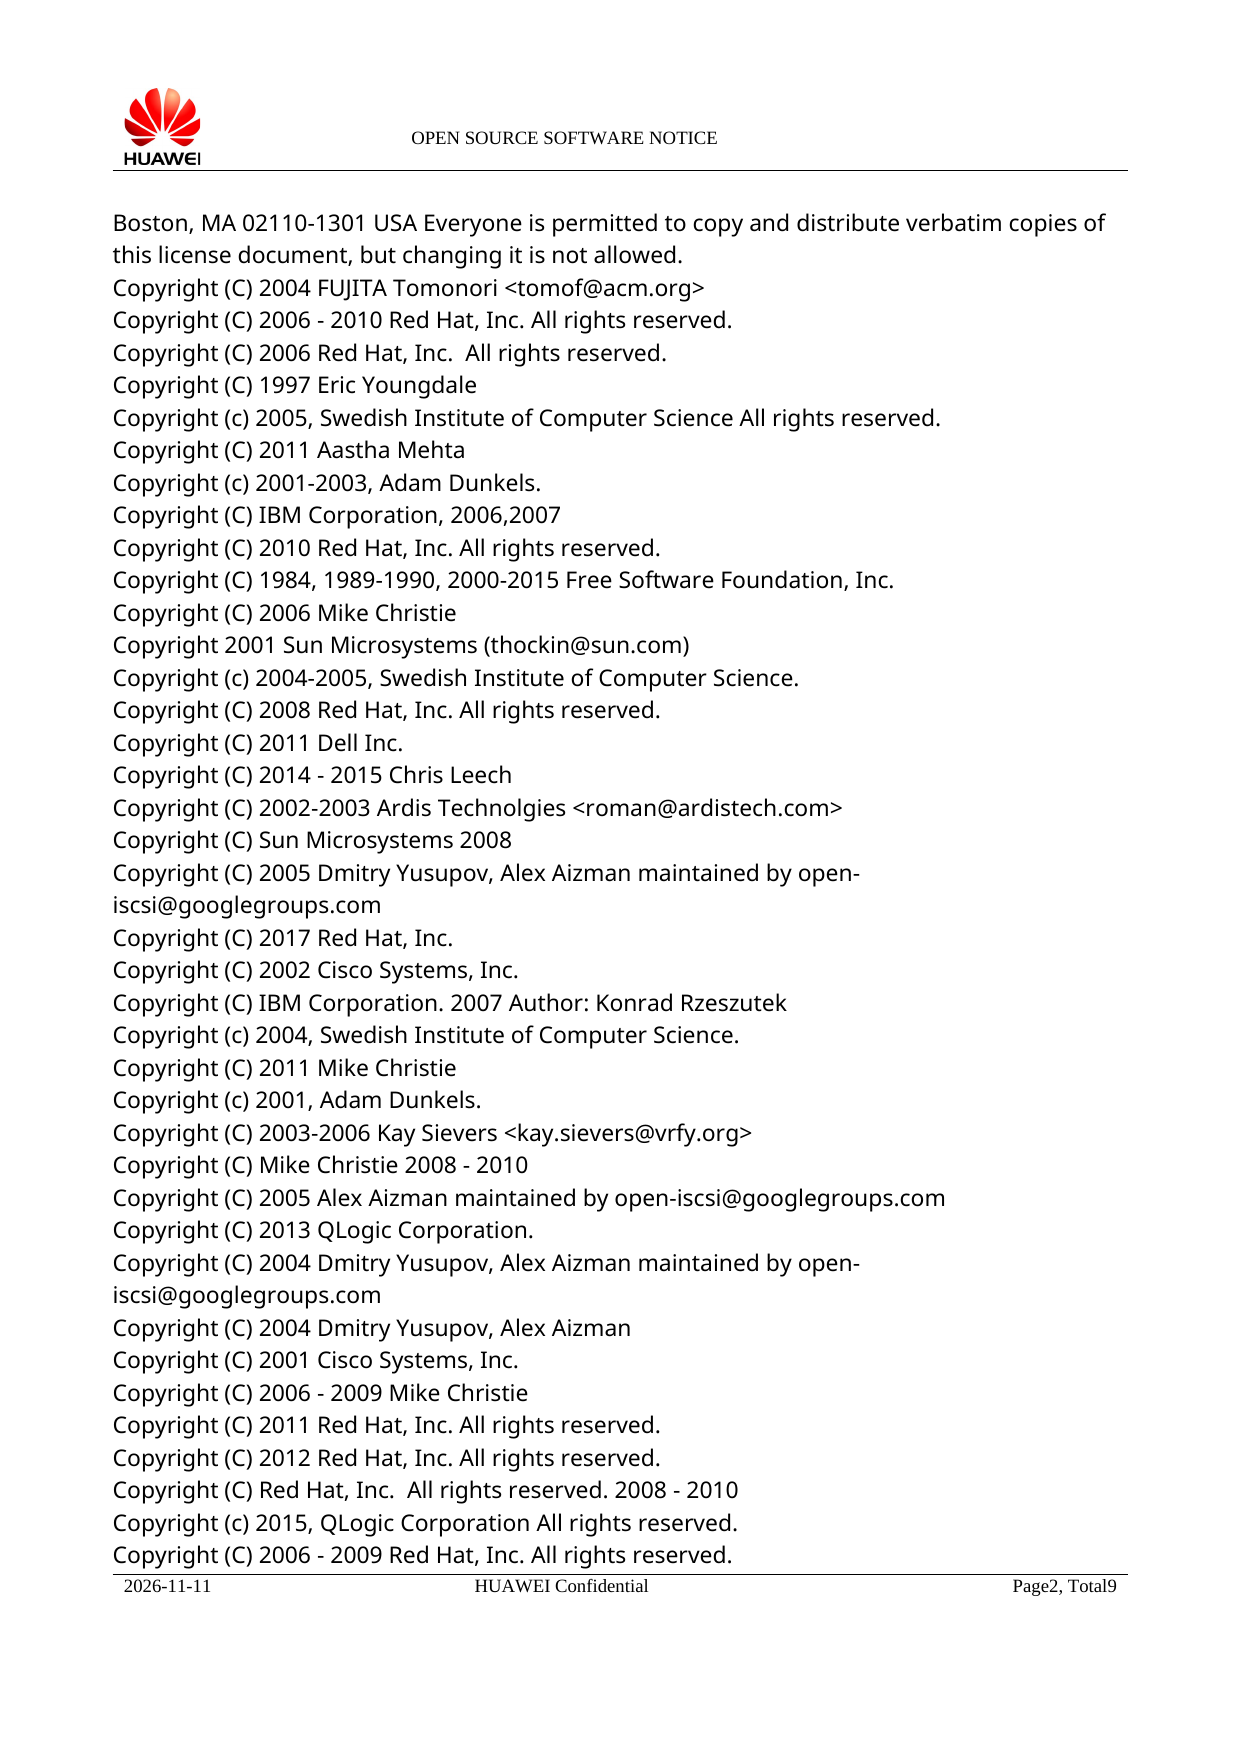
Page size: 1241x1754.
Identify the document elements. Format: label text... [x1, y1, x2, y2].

picture [124, 88, 201, 165]
